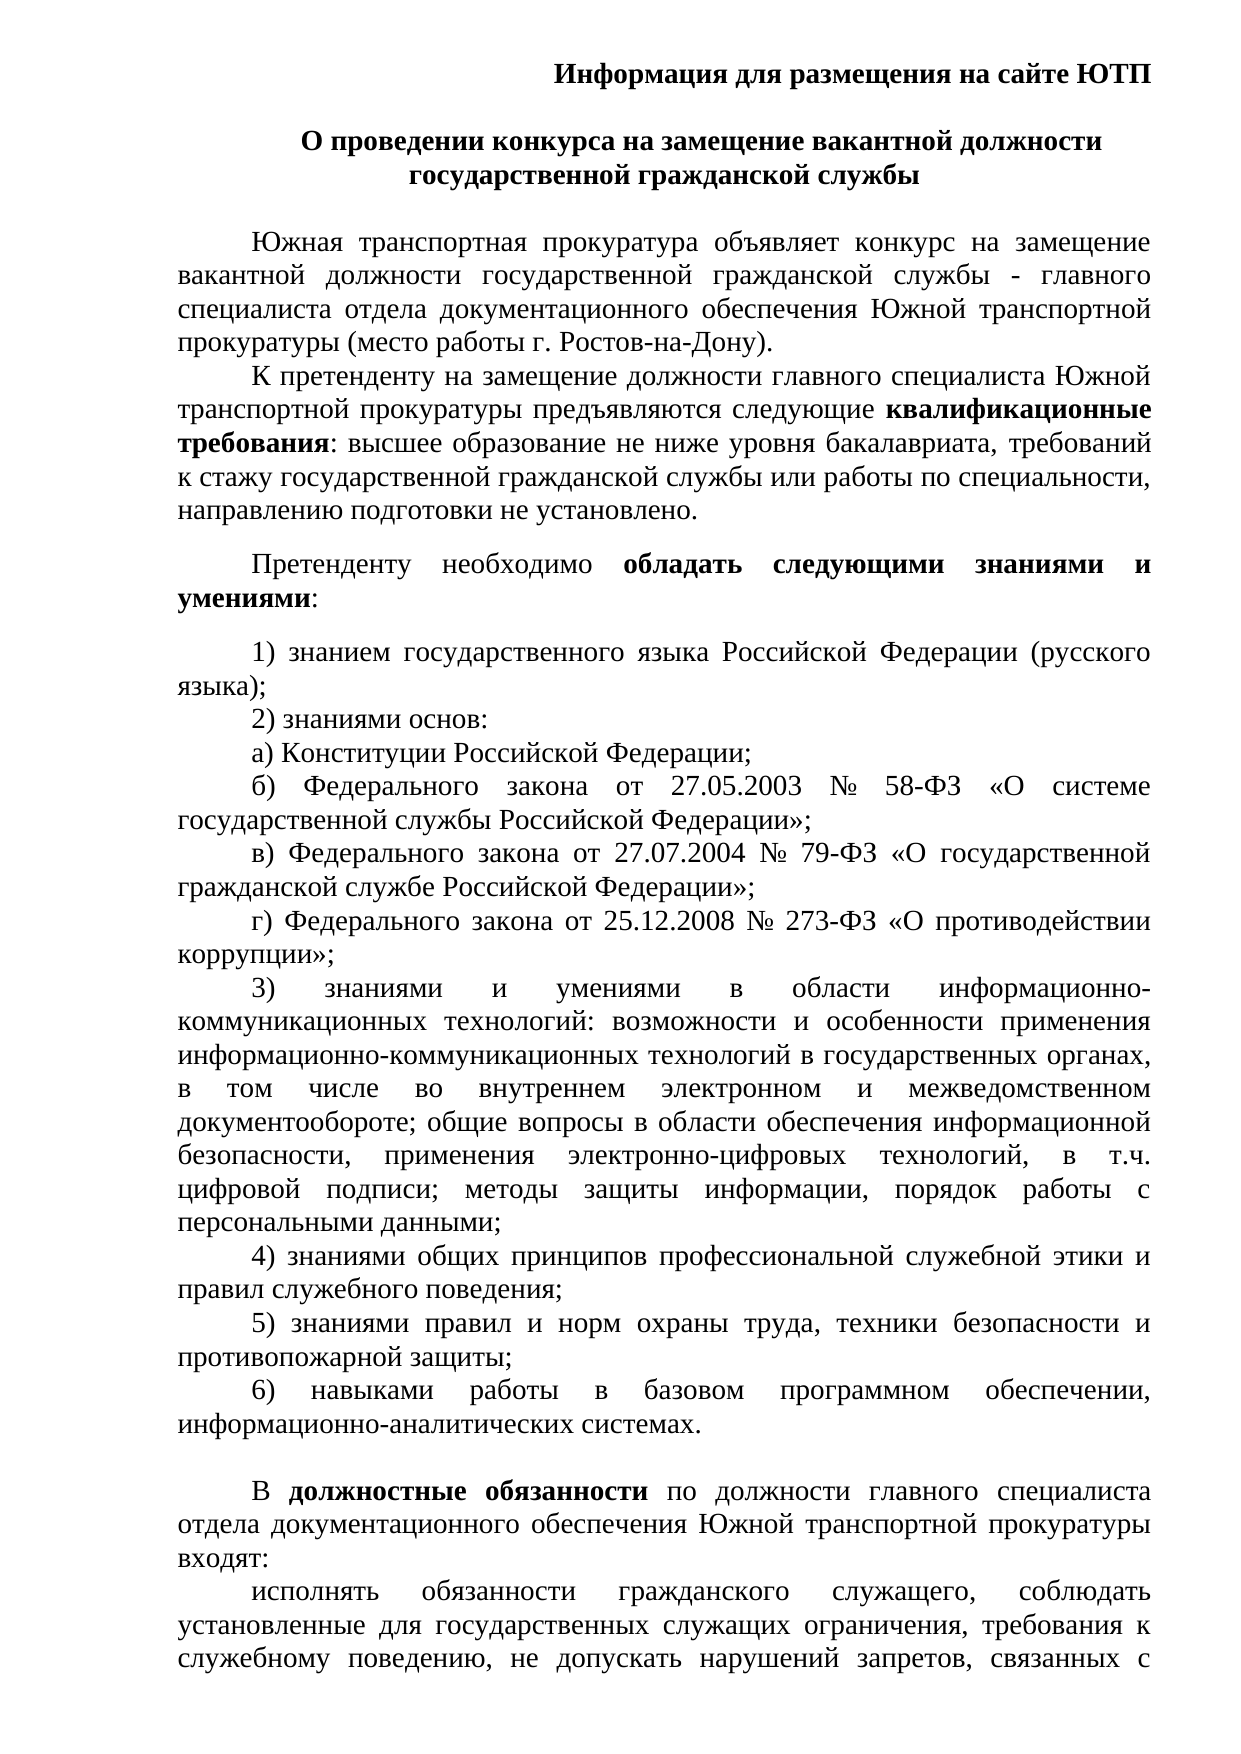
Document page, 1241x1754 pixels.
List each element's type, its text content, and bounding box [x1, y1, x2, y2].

text 1) знанием государственного языка Российской Федерации (русского языка); [177, 634, 1152, 701]
text 3) знаниями и умениями в области информационно-коммуникационных технологий: возможности и особенности применения информационно-коммуникационных технологий в государственных органах, в том числе во внутреннем электронном и межведомственном документообороте; общие вопросы в области обеспечения информационной безопасности, применения электронно-цифровых технологий, в т.ч. цифровой подписи; методы защиты информации, порядок работы с персональными данными; [177, 970, 1152, 1238]
text г) Федерального закона от 25.12.2008 № 273-ФЗ «О противодействии коррупции»; [177, 903, 1152, 970]
text а) Конституции Российской Федерации; [177, 735, 1152, 768]
text Претенденту необходимо обладать следующими знаниями и умениями: [177, 547, 1152, 614]
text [177, 1573, 1152, 1674]
text О проведении конкурса на замещение вакантной должности государственной гражданской службы [177, 123, 1152, 190]
text Южная транспортная прокуратура объявляет конкурс на замещение вакантной должности государственной гражданской службы - главного специалиста отдела документационного обеспечения Южной транспортной прокуратуры (место работы г. Ростов-на-Дону). [177, 224, 1152, 358]
text 4) знаниями общих принципов профессиональной служебной этики и правил служебного поведения; [177, 1238, 1152, 1305]
text В должностные обязанности по должности главного специалиста отдела документационного обеспечения Южной транспортной прокуратуры входят: [177, 1473, 1152, 1573]
text 5) знаниями правил и норм охраны труда, техники безопасности и противопожарной защиты; [177, 1305, 1152, 1372]
text 2) знаниями основ: [177, 701, 1152, 735]
text б) Федерального закона от 27.05.2003 № 58-ФЗ «О системе государственной службы Российской Федерации»; [177, 768, 1152, 836]
text в) Федерального закона от 27.07.2004 № 79-ФЗ «О государственной гражданской службе Российской Федерации»; [177, 836, 1152, 903]
text Информация для размещения на сайте ЮТП [177, 56, 1152, 90]
text 6) навыками работы в базовом программном обеспечении, информационно-аналитических системах. [177, 1372, 1152, 1439]
text К претенденту на замещение должности главного специалиста Южной транспортной прокуратуры предъявляются следующие квалификационные требования: высшее образование не ниже уровня бакалавриата, требований к стажу государственной гражданской службы или работы по специальности, направлению подготовки не установлено. [177, 358, 1152, 526]
